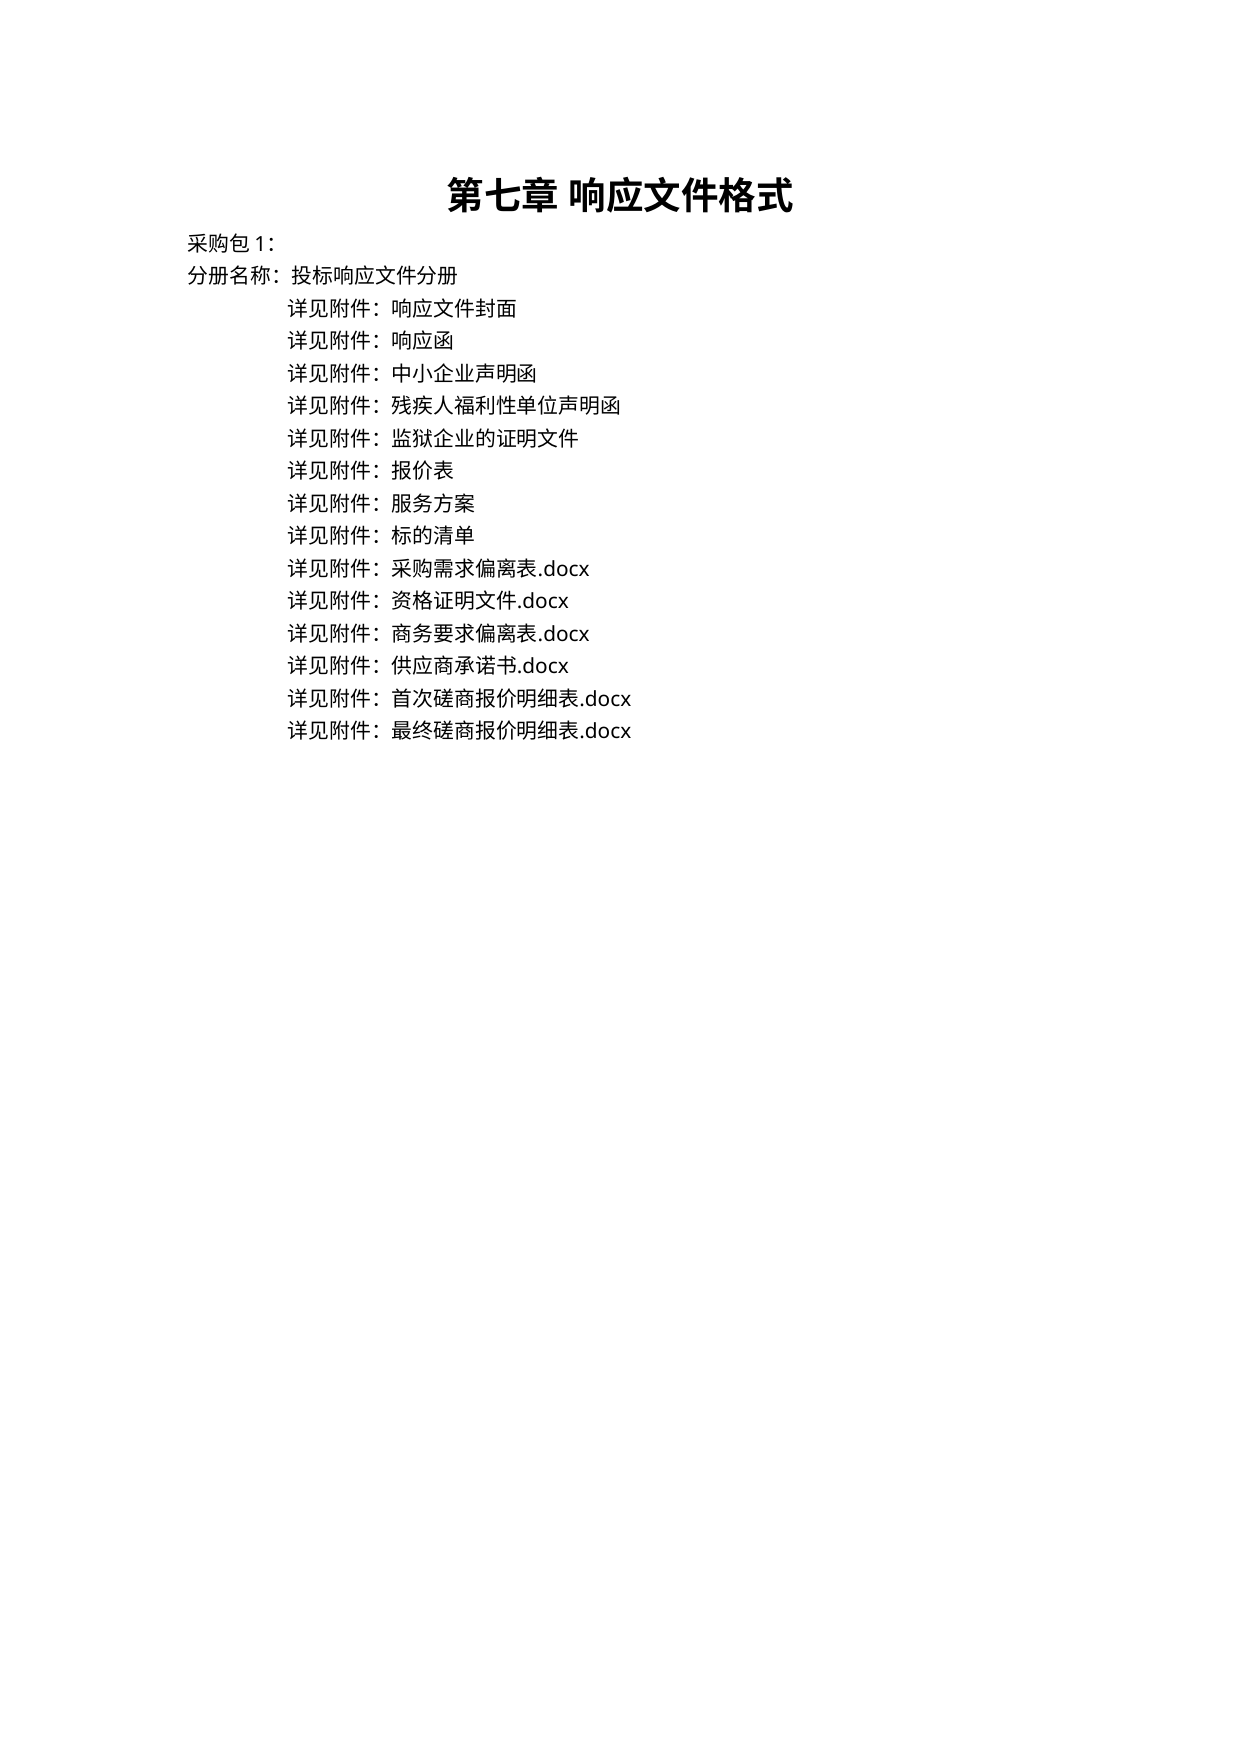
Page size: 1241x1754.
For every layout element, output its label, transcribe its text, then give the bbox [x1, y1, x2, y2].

text 采购包1： [187, 227, 1053, 259]
text 第七章 响应文件格式 [187, 162, 1053, 227]
text 详见附件：中小企业声明函 [187, 357, 1053, 389]
text 分册名称：投标响应文件分册 [187, 259, 1053, 292]
text 详见附件：标的清单 [187, 519, 1053, 552]
text 详见附件：最终磋商报价明细表.docx [187, 714, 1053, 747]
text 详见附件：首次磋商报价明细表.docx [187, 682, 1053, 714]
text 详见附件：残疾人福利性单位声明函 [187, 389, 1053, 422]
text 详见附件：响应函 [187, 324, 1053, 357]
text 详见附件：采购需求偏离表.docx [187, 552, 1053, 584]
text 详见附件：报价表 [187, 454, 1053, 487]
text 详见附件：资格证明文件.docx [187, 584, 1053, 617]
text 详见附件：服务方案 [187, 487, 1053, 519]
text 详见附件：商务要求偏离表.docx [187, 617, 1053, 649]
text 详见附件：响应文件封面 [187, 292, 1053, 324]
text 详见附件：供应商承诺书.docx [187, 649, 1053, 682]
text 详见附件：监狱企业的证明文件 [187, 422, 1053, 454]
